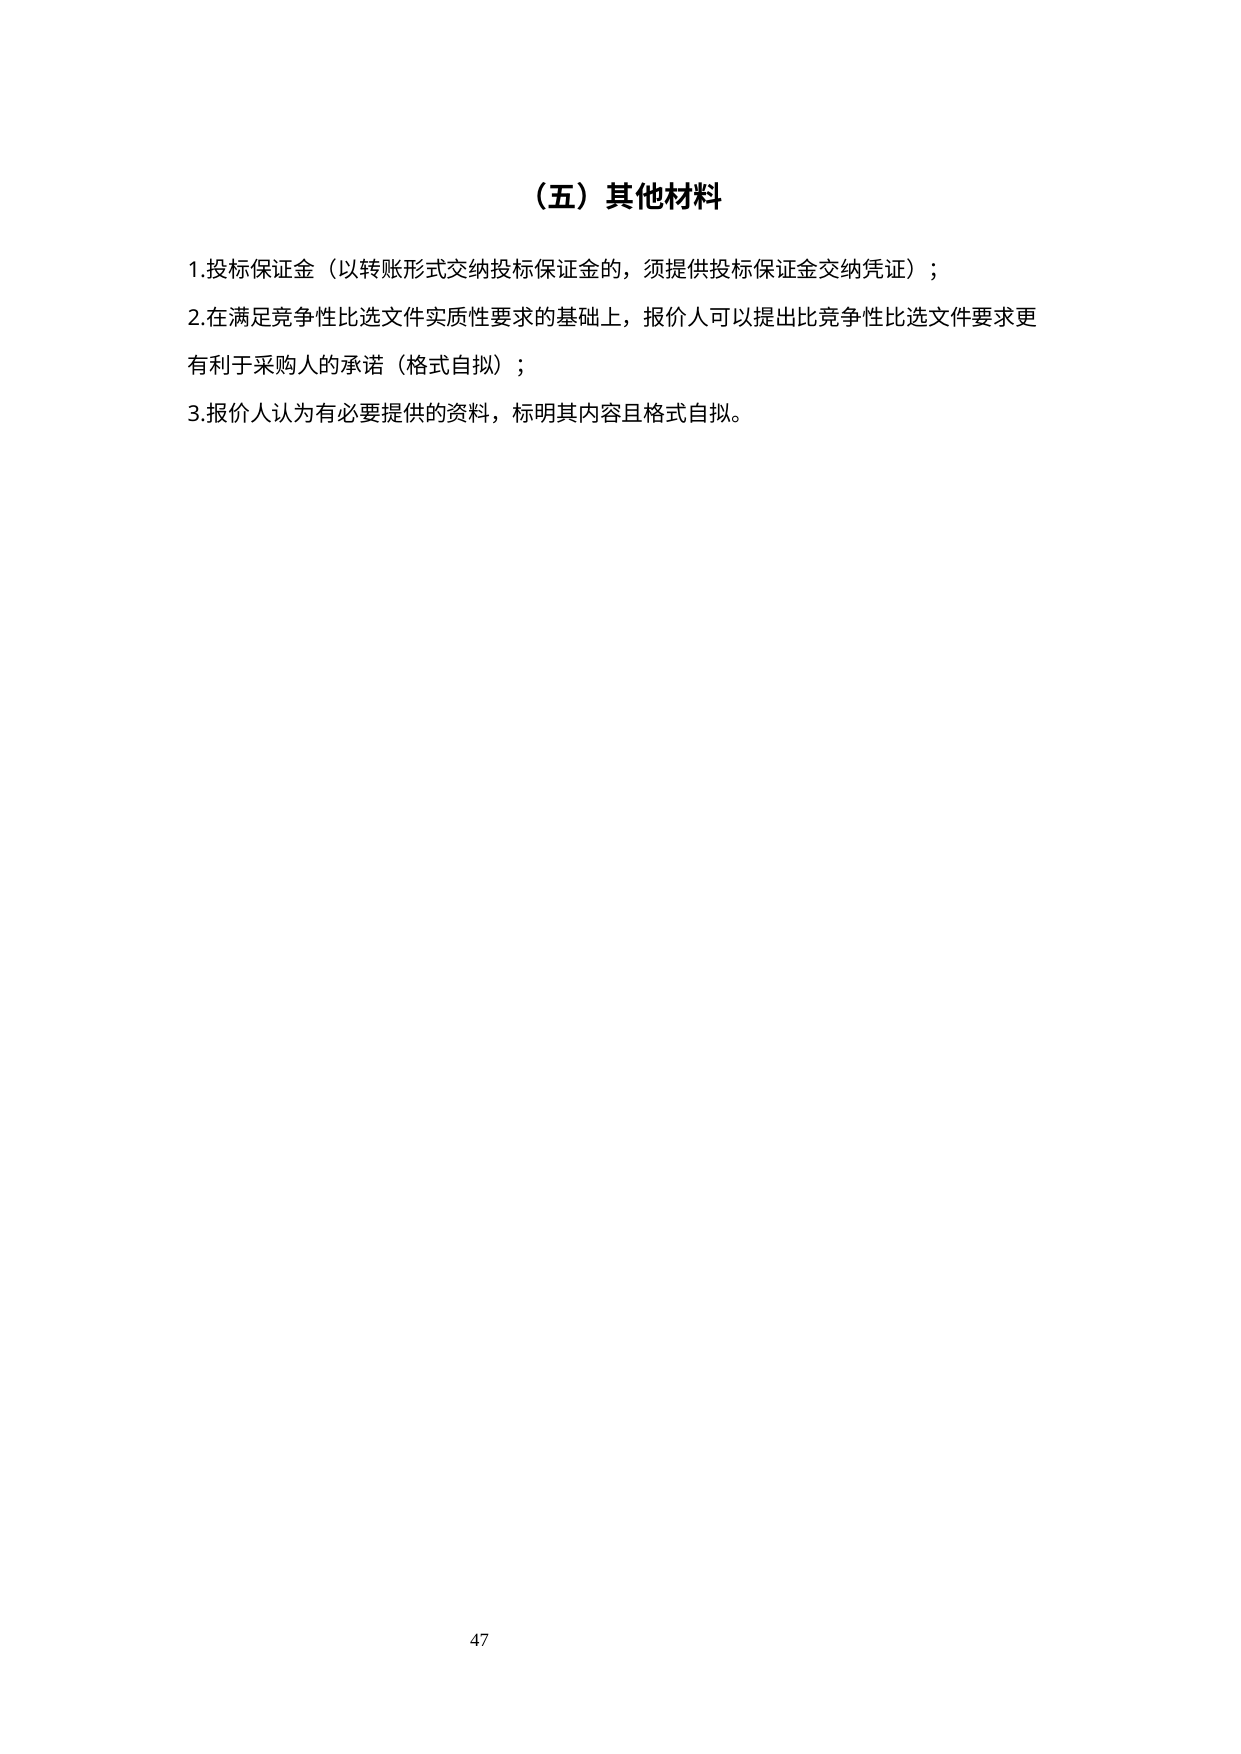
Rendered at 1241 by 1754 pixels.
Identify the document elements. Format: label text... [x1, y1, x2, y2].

list 1.投标保证金（以转账形式交纳投标保证金的，须提供投标保证金交纳凭证）； [187, 239, 1053, 287]
list 2.在满足竞争性比选文件实质性要求的基础上，报价人可以提出比竞争性比选文件要求更有利于采购人的承诺（格式自拟）； [187, 287, 1053, 383]
text 3.报价人认为有必要提供的资料，标明其内容且格式自拟。 [187, 383, 1053, 431]
text （五）其他材料 [187, 162, 1053, 227]
